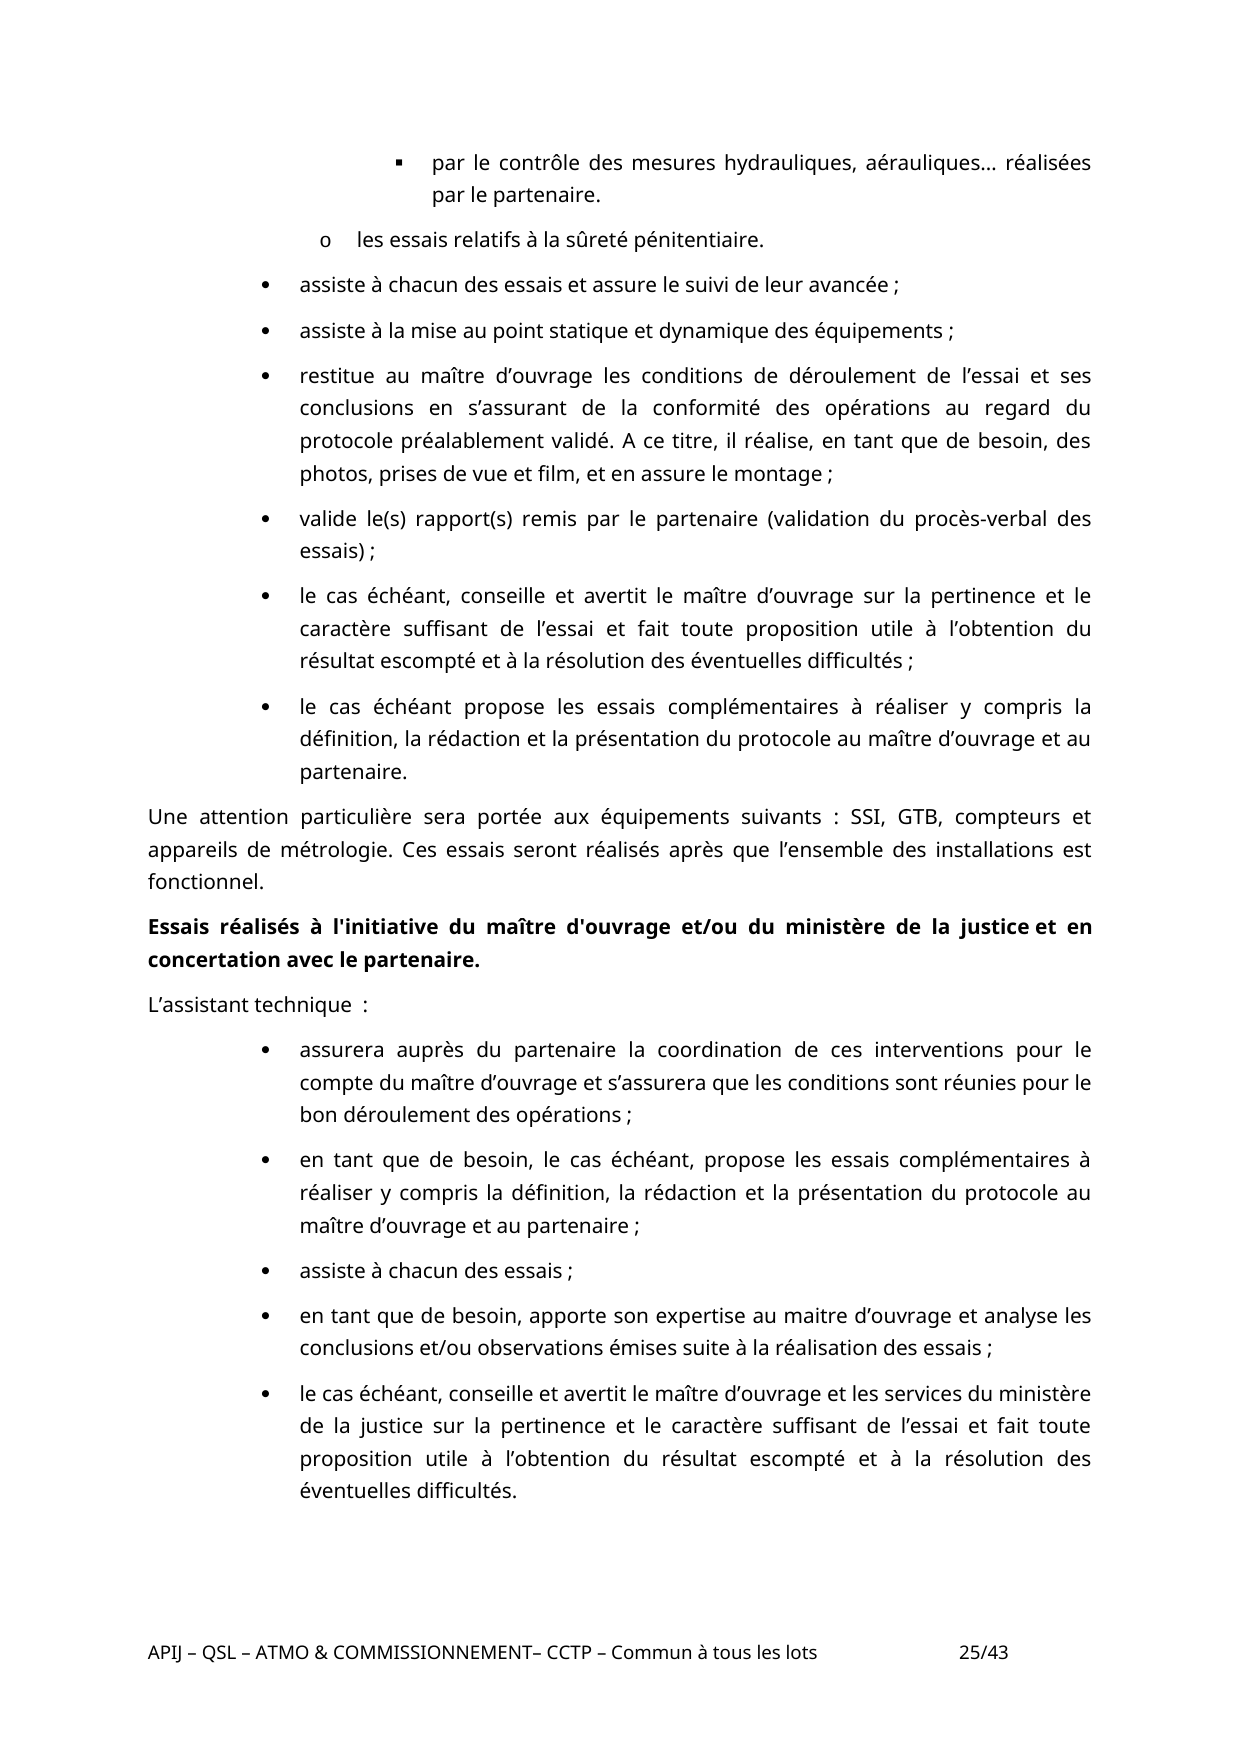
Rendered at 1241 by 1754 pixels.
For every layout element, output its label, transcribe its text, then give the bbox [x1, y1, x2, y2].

text restitue au maître d’ouvrage les conditions de déroulement de l’essai et ses conclusions en s’assurant de la conformité des opérations au regard du protocole préalablement validé. A ce titre, il réalise, en tant que de besoin, des photos, prises de vue et film, et en assure le montage ; [262, 361, 1093, 487]
text le cas échéant propose les essais complémentaires à réaliser y compris la définition, la rédaction et la présentation du protocole au maître d’ouvrage et au partenaire. [262, 692, 1093, 785]
text en tant que de besoin, le cas échéant, propose les essais complémentaires à réaliser y compris la définition, la rédaction et la présentation du protocole au maître d’ouvrage et au partenaire ; [262, 1146, 1093, 1239]
text le cas échéant, conseille et avertit le maître d’ouvrage sur la pertinence et le caractère suffisant de l’essai et fait toute proposition utile à l’obtention du résultat escompté et à la résolution des éventuelles difficultés ; [262, 581, 1093, 675]
text le cas échéant, conseille et avertit le maître d’ouvrage et les services du ministère de la justice sur la pertinence et le caractère suffisant de l’essai et fait toute proposition utile à l’obtention du résultat escompté et à la résolution des éventuelles difficultés. [262, 1379, 1093, 1505]
text Essais réalisés à l'initiative du maître d'ouvrage et/ou du ministère de la justice et en concertation avec le partenaire. [148, 912, 1093, 973]
text assiste à la mise au point statique et dynamique des équipements ; [262, 316, 1093, 344]
text valide le(s) rapport(s) remis par le partenaire (validation du procès-verbal des essais) ; [262, 504, 1093, 565]
text assiste à chacun des essais et assure le suivi de leur avancée ; [262, 271, 1093, 299]
text assiste à chacun des essais ; [262, 1256, 1093, 1284]
list Une attention particulière sera portée aux équipements suivants : SSI, GTB, compteurs et appareils de métrologie. Ces essais seront réalisés après que l’ensemble des installations est fonctionnel. [148, 802, 1093, 896]
text L’assistant technique : [148, 990, 1093, 1018]
list par le contrôle des mesures hydrauliques, aérauliques… réalisées par le partenaire. [394, 148, 1093, 209]
list les essais relatifs à la sûreté pénitentiaire. [319, 225, 1093, 254]
text en tant que de besoin, apporte son expertise au maitre d’ouvrage et analyse les conclusions et/ou observations émises suite à la réalisation des essais ; [262, 1301, 1093, 1362]
text assurera auprès du partenaire la coordination de ces interventions pour le compte du maître d’ouvrage et s’assurera que les conditions sont réunies pour le bon déroulement des opérations ; [262, 1035, 1093, 1129]
